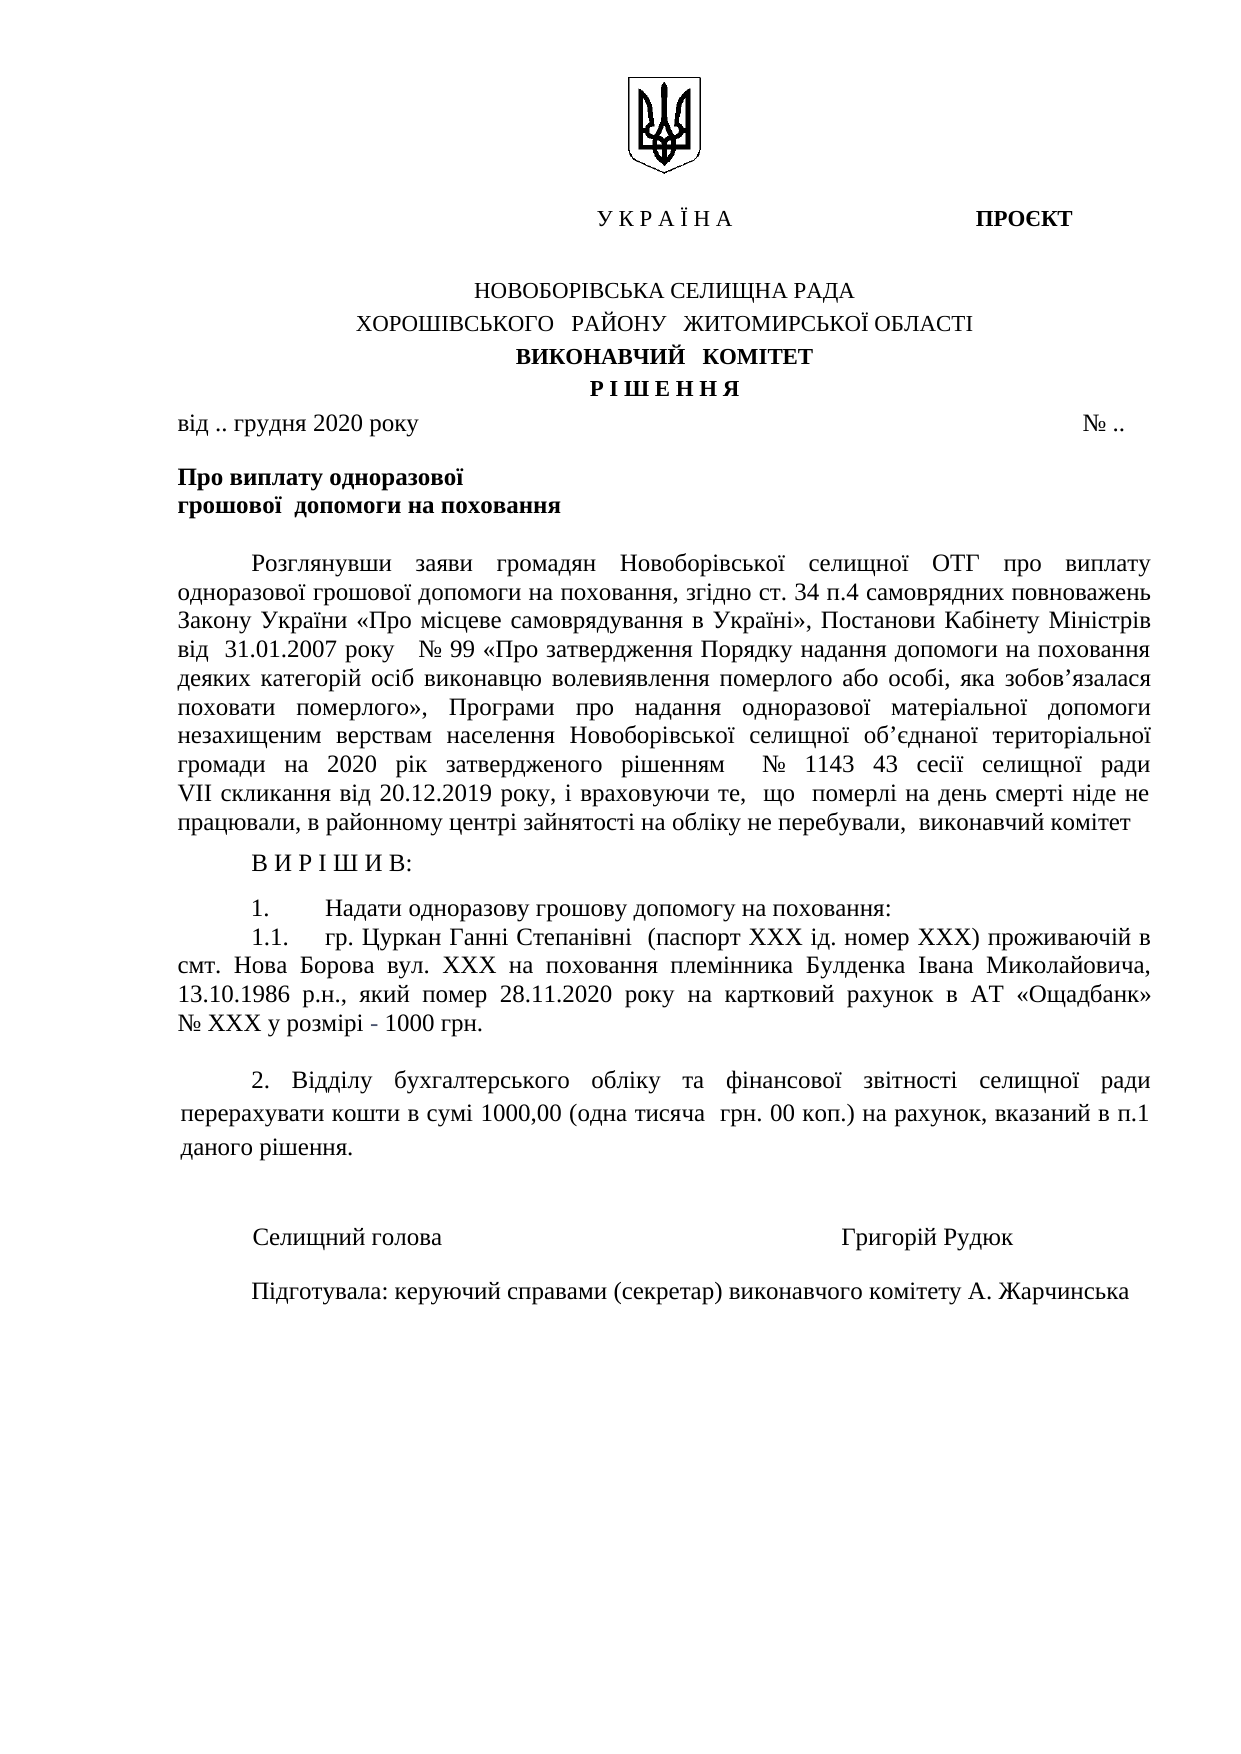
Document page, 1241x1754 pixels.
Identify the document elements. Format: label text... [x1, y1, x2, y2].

text В И Р І Ш И В: [177, 848, 1152, 877]
text 1.1. гр. Цуркан Ганні Степанівні (паспорт ХХХ ід. номер ХХХ) проживаючій в смт. Нова Борова вул. ХХХ на поховання племінника Булденка Івана Миколайовича, 13.10.1986 р.н., який помер 28.11.2020 року на картковий рахунок в АТ «Ощадбанк» № ХХХ у розмірі - 1000 грн. [177, 922, 1152, 1037]
text НОВОБОРІВСЬКА СЕЛИЩНА РАДА [177, 277, 1152, 304]
text 2. Відділу бухгалтерського обліку та фінансової звітності селищної ради перерахувати кошти в сумі 1000,00 (одна тисяча грн. 00 коп.) на рахунок, вказаний в п.1 даного рішення. [180, 1066, 1152, 1160]
text Підготувала: керуючий справами (секретар) виконавчого комітету А. Жарчинська [177, 1276, 1152, 1305]
text грошової допомоги на поховання [177, 491, 1152, 519]
text Р І Ш Е Н Н Я [177, 375, 1152, 402]
text ВИКОНАВЧИЙ КОМІТЕТ [177, 343, 1152, 369]
list Надати одноразову грошову допомогу на поховання: [177, 893, 1152, 922]
text від .. грудня 2020 року № .. [177, 408, 1152, 437]
text Про виплату одноразової [177, 462, 1152, 491]
text Розглянувши заяви громадян Новоборівської селищної ОТГ про виплату одноразової грошової допомоги на поховання, згідно ст. 34 п.4 самоврядних повноважень Закону України «Про місцеве самоврядування в Україні», Постанови Кабінету Міністрів від 31.01.2007 року № 99 «Про затвердження Порядку надання допомоги на поховання деяких категорій осіб виконавцю волевиявлення померлого або особі, яка зобов’язалася поховати померлого», Програми про надання одноразової матеріальної допомоги незахищеним верствам населення Новоборівської селищної об’єднаної територіальної громади на 2020 рік затвердженого рішенням № 1143 43 сесії селищної ради VII скликання від 20.12.2019 року, і враховуючи те, що померлі на день смерті ніде не працювали, в районному центрі зайнятості на обліку не перебували, виконавчий комітет [177, 548, 1152, 836]
picture [621, 73, 708, 181]
text Селищний голова Григорій Рудюк [252, 1222, 1152, 1251]
text ХОРОШІВСЬКОГО РАЙОНУ ЖИТОМИРСЬКОЇ ОБЛАСТІ [177, 310, 1152, 336]
text У К Р А Ї Н А ПРОЄКТ [177, 205, 1152, 231]
